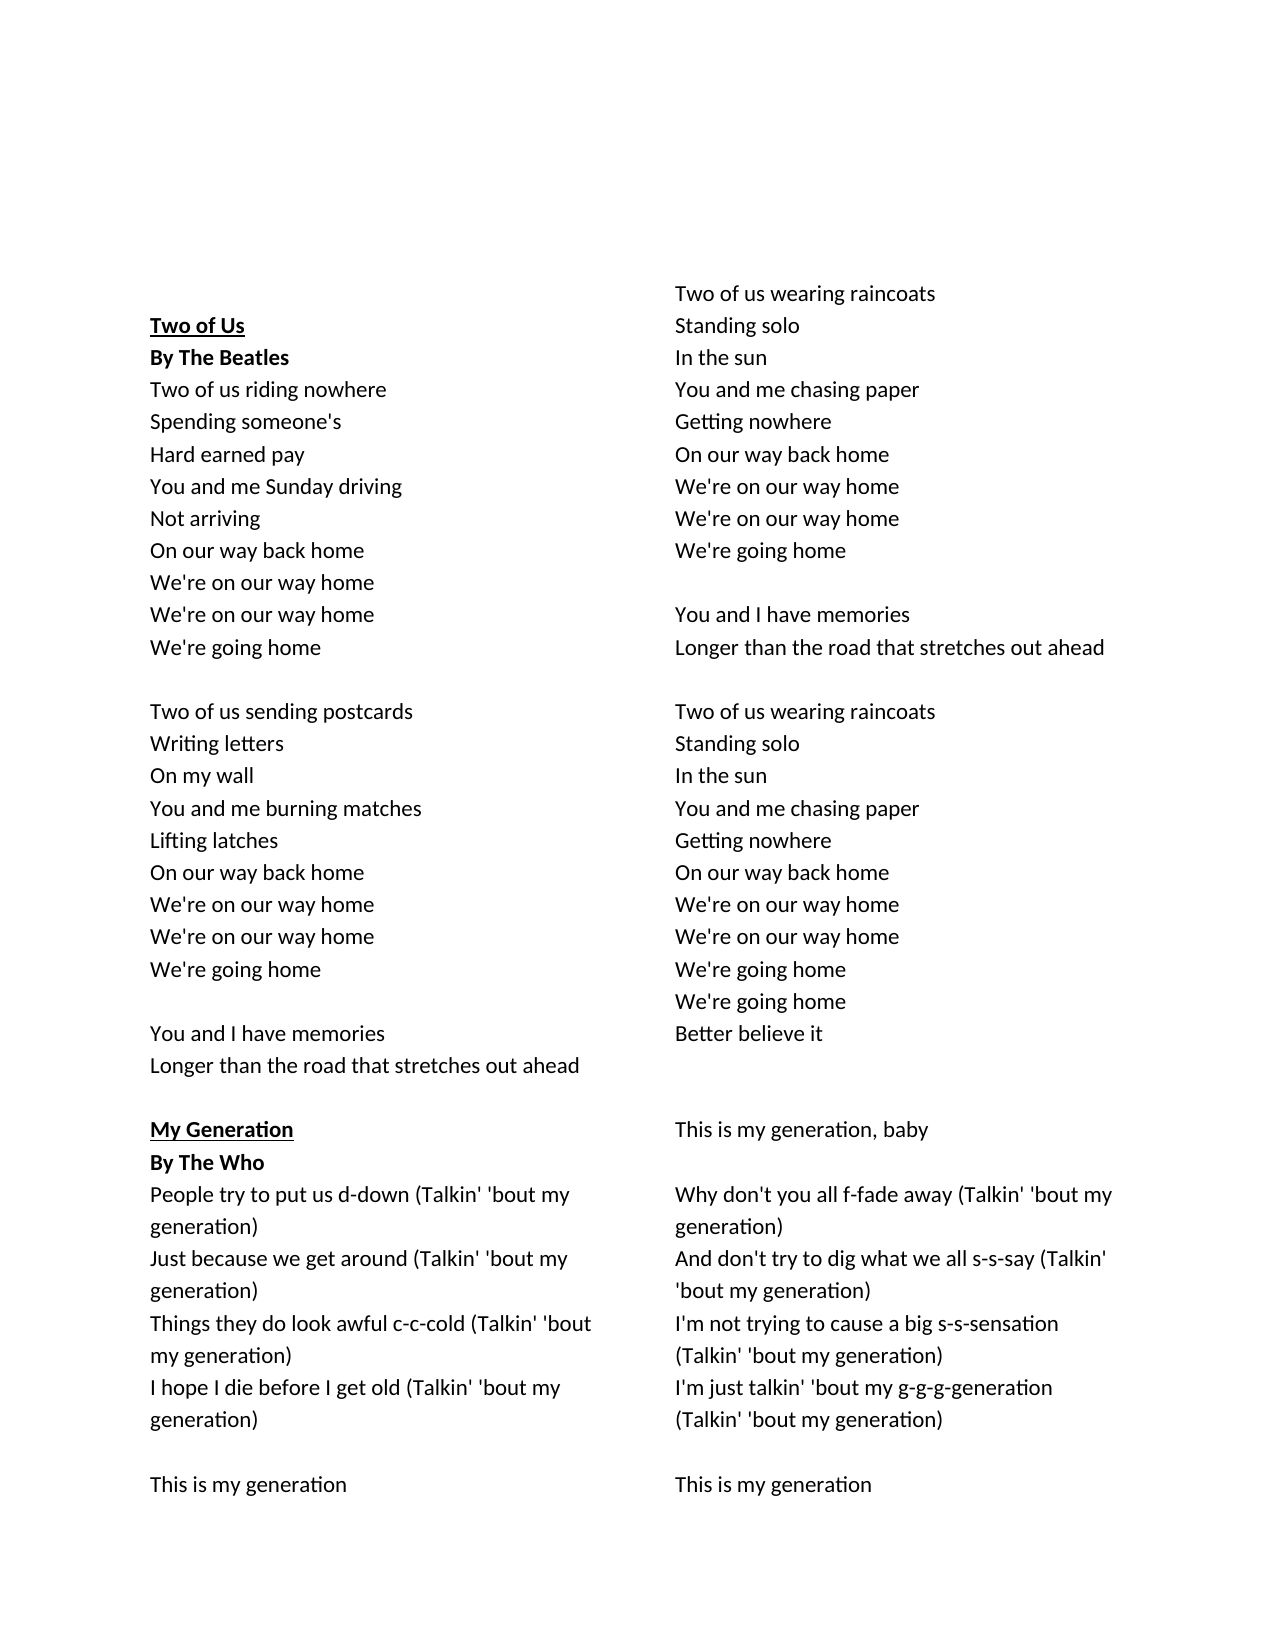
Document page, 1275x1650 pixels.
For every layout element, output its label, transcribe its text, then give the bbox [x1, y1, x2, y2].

text We're on our way home [150, 890, 600, 918]
text I'm just talkin' 'bout my g-g-g-generation (Talkin' 'bout my generation) [675, 1373, 1125, 1433]
text On our way back home [150, 536, 600, 564]
text On my wall [150, 762, 600, 789]
text We're going home [150, 955, 600, 983]
text Longer than the road that stretches out ahead [150, 1051, 600, 1079]
text I'm not trying to cause a big s-s-sensation (Talkin' 'bout my generation) [675, 1309, 1125, 1369]
text You and me chasing paper [675, 375, 1125, 403]
text Just because we get around (Talkin' 'bout my generation) [150, 1244, 600, 1304]
text We're on our way home [150, 922, 600, 951]
text Hard earned pay [150, 440, 600, 468]
text You and me burning matches [150, 794, 600, 822]
text You and I have memories [675, 601, 1125, 629]
text We're on our way home [675, 504, 1125, 532]
text We're on our way home [675, 890, 1125, 918]
text Two of Us [150, 311, 600, 339]
text People try to put us d-down (Talkin' 'bout my generation) [150, 1180, 600, 1240]
text We're on our way home [150, 568, 600, 596]
text In the sun [675, 762, 1125, 789]
text Spending someone's [150, 407, 600, 436]
text Two of us wearing raincoats [675, 279, 1125, 307]
text This is my generation [150, 1470, 600, 1498]
text I hope I die before I get old (Talkin' 'bout my generation) [150, 1373, 600, 1433]
text Getting nowhere [675, 826, 1125, 854]
text Longer than the road that stretches out ahead [675, 633, 1125, 661]
text By The Beatles [150, 343, 600, 371]
text Two of us riding nowhere [150, 375, 600, 403]
text We're on our way home [675, 472, 1125, 500]
text We're going home [675, 955, 1125, 983]
text Two of us wearing raincoats [675, 697, 1125, 725]
text My Generation [150, 1116, 600, 1144]
text We're on our way home [150, 601, 600, 629]
text In the sun [675, 343, 1125, 371]
text Why don't you all f-fade away (Talkin' 'bout my generation) [675, 1180, 1125, 1240]
text You and me Sunday driving [150, 472, 600, 500]
text Getting nowhere [675, 407, 1125, 436]
text We're going home [675, 536, 1125, 564]
text You and I have memories [150, 1019, 600, 1047]
text We're going home [150, 633, 600, 661]
text We're on our way home [675, 922, 1125, 951]
text On our way back home [675, 858, 1125, 886]
text We're going home [675, 987, 1125, 1015]
text Two of us sending postcards [150, 697, 600, 725]
text On our way back home [675, 440, 1125, 468]
text You and me chasing paper [675, 794, 1125, 822]
text This is my generation [675, 1470, 1125, 1498]
text On our way back home [150, 858, 600, 886]
text Not arriving [150, 504, 600, 532]
text By The Who [150, 1148, 600, 1176]
text Things they do look awful c-c-cold (Talkin' 'bout my generation) [150, 1309, 600, 1369]
text Writing letters [150, 729, 600, 757]
text Lifting latches [150, 826, 600, 854]
text Better believe it [675, 1019, 1125, 1047]
text Standing solo [675, 311, 1125, 339]
text This is my generation, baby [675, 1116, 1125, 1144]
text Standing solo [675, 729, 1125, 757]
text And don't try to dig what we all s-s-say (Talkin' 'bout my generation) [675, 1244, 1125, 1304]
